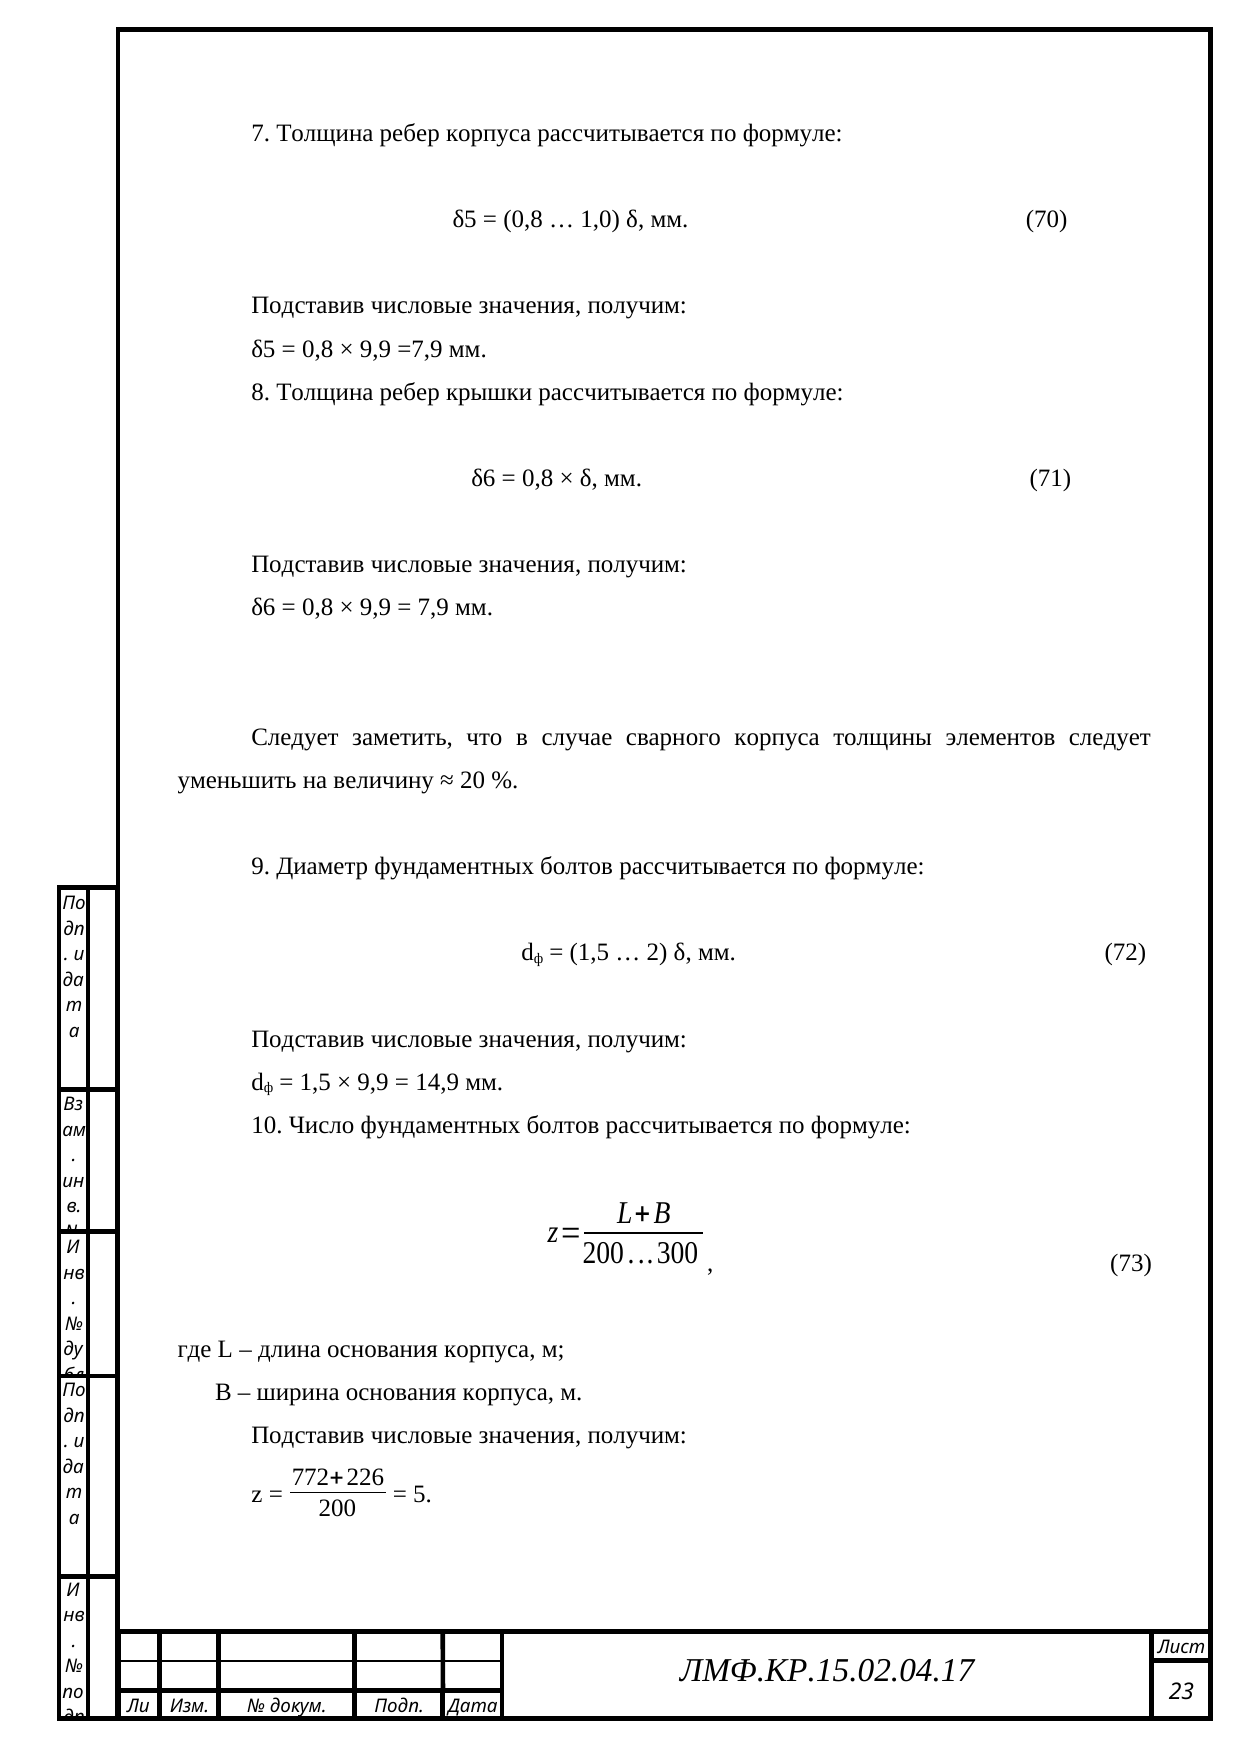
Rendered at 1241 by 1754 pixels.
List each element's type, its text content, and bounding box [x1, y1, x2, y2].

text dф = 1,5 × 9,9 = 14,9 мм. [177, 1067, 1152, 1096]
text 10. Число фундаментных болтов рассчитывается по формуле: [177, 1110, 1152, 1139]
text В – ширина основания корпуса, м. [177, 1377, 1152, 1406]
text Следует заметить, что в случае сварного корпуса толщины элементов следует уменьшить на величину ≈ 20 %. [177, 722, 1152, 794]
text 8. Толщина ребер крышки рассчитывается по формуле: [177, 377, 1152, 406]
text dф = (1,5 … 2) δ, мм. (72) [177, 937, 1152, 966]
text где L – длина основания корпуса, м; [177, 1334, 1152, 1363]
text Подставив числовые значения, получим: [177, 1024, 1152, 1052]
text Подставив числовые значения, получим: [177, 1421, 1152, 1449]
text Подставив числовые значения, получим: [177, 291, 1152, 319]
text δ6 = 0,8 × δ, мм. (71) [177, 463, 1152, 492]
text 7. Толщина ребер корпуса рассчитывается по формуле: [177, 118, 1152, 147]
text , (73) [177, 1196, 1152, 1277]
text Подставив числовые значения, получим: [177, 549, 1152, 578]
text z = = 5. [177, 1464, 1152, 1523]
text δ5 = 0,8 × 9,9 =7,9 мм. [177, 334, 1152, 362]
text δ5 = (0,8 … 1,0) δ, мм. (70) [177, 204, 1152, 233]
text 9. Диаметр фундаментных болтов рассчитывается по формуле: [177, 851, 1152, 880]
text δ6 = 0,8 × 9,9 = 7,9 мм. [177, 592, 1152, 621]
